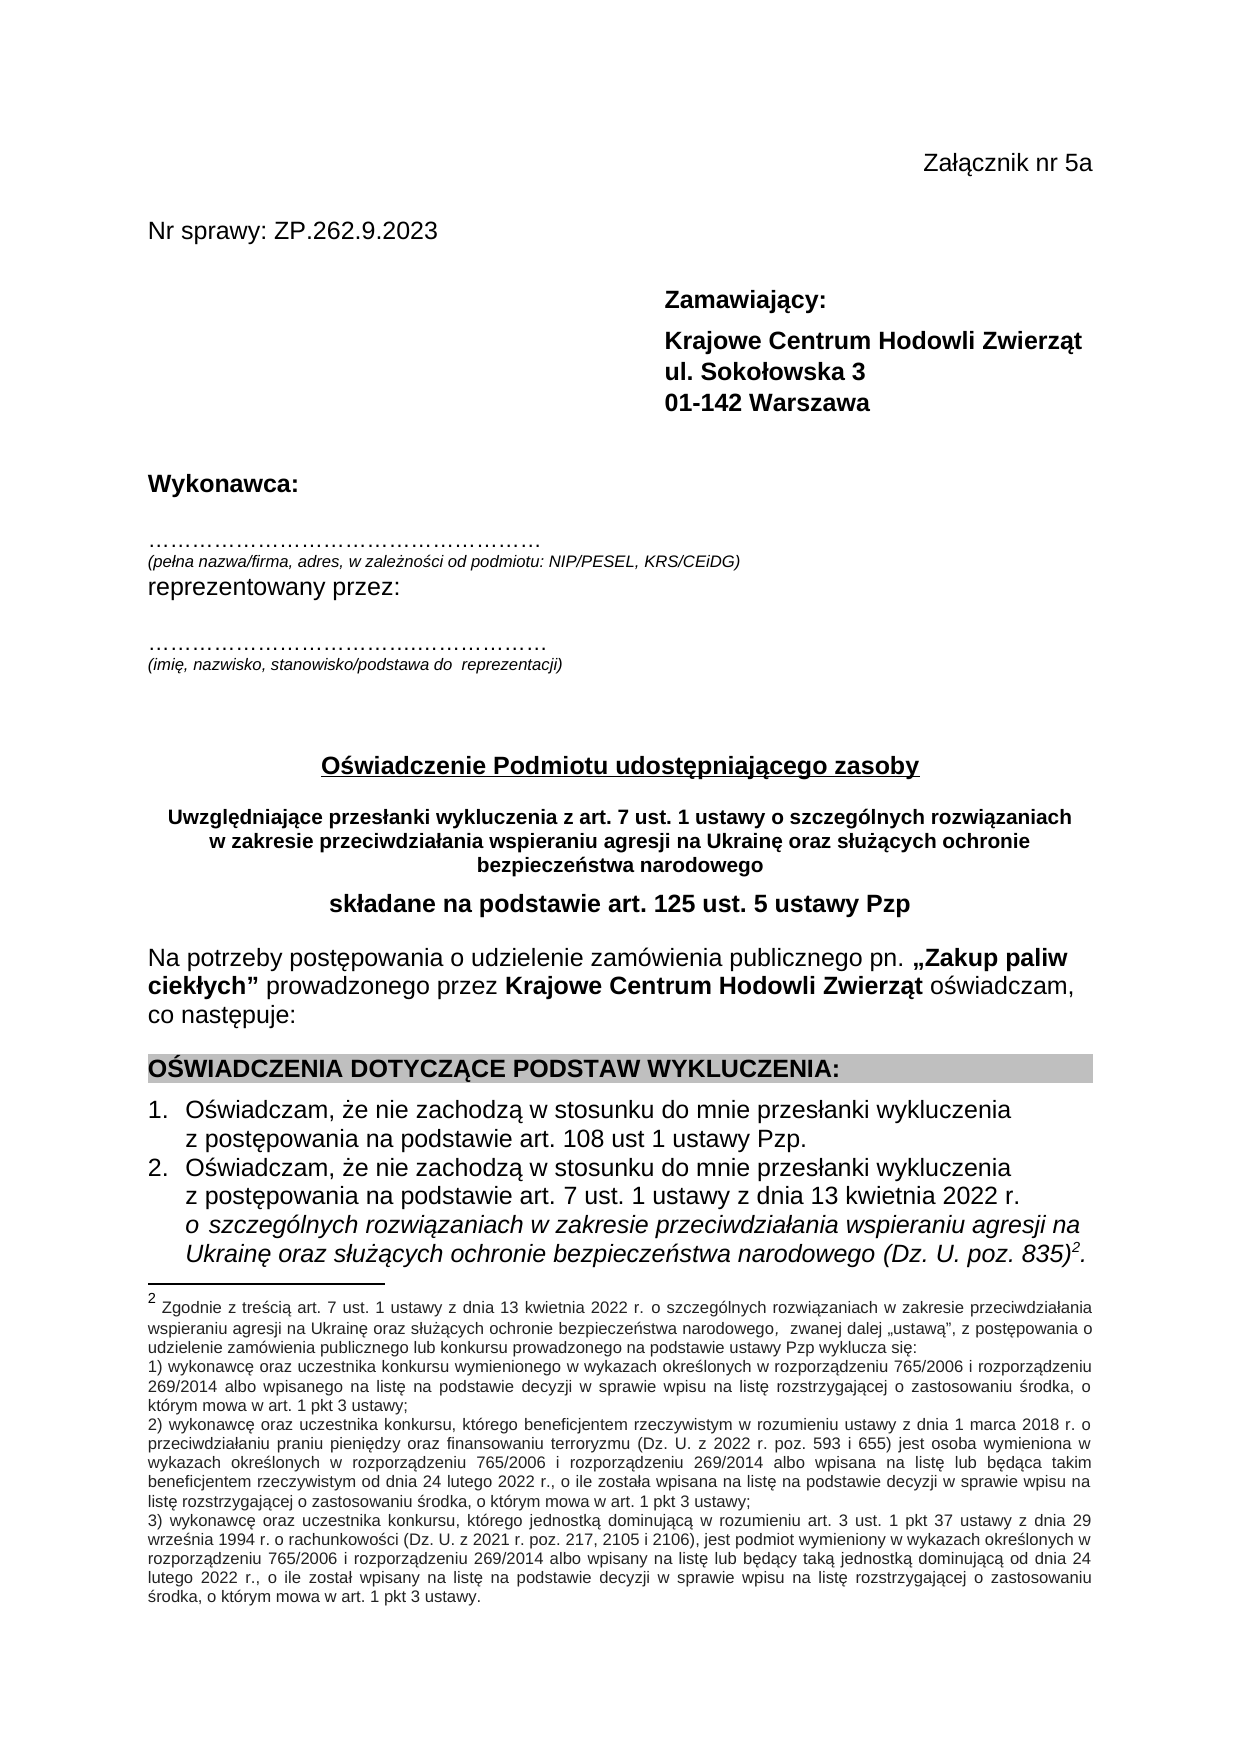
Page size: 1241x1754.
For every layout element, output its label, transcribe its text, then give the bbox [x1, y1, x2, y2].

list Oświadczam, że nie zachodzą w stosunku do mnie przesłanki wykluczenia z postępowania na podstawie art. 7 ust. 1 ustawy z dnia 13 kwietnia 2022 r. o szczególnych rozwiązaniach w zakresie przeciwdziałania wspieraniu agresji na Ukrainę oraz służących ochronie bezpieczeństwa narodowego (Dz. U. poz. 835). [148, 1153, 1093, 1268]
text Krajowe Centrum Hodowli Zwierząt [664, 326, 1093, 355]
text Uwzględniające przesłanki wykluczenia z art. 7 ust. 1 ustawy o szczególnych rozwiązaniach w zakresie przeciwdziałania wspieraniu agresji na Ukrainę oraz służących ochronie bezpieczeństwa narodowego [148, 804, 1093, 876]
text Wykonawca: [148, 469, 1093, 498]
text (pełna nazwa/firma, adres, w zależności od podmiotu: NIP/PESEL, KRS/CEiDG) [148, 552, 768, 571]
text Załącznik nr 5a [148, 148, 1093, 176]
text 01-142 Warszawa [664, 388, 1093, 417]
list Oświadczam, że nie zachodzą w stosunku do mnie przesłanki wykluczenia z postępowania na podstawie art. 108 ust 1 ustawy Pzp. [148, 1095, 1093, 1153]
text Zamawiający: [664, 285, 1093, 313]
text ……………………………….……………… [148, 630, 591, 655]
text reprezentowany przez: [148, 572, 1093, 601]
text ……………………………………………… [148, 527, 768, 552]
text Na potrzeby postępowania o udzielenie zamówienia publicznego pn. „Zakup paliw ciekłych” prowadzonego przez Krajowe Centrum Hodowli Zwierząt oświadczam, co następuje: [148, 943, 1093, 1029]
text (imię, nazwisko, stanowisko/podstawa do reprezentacji) [148, 655, 591, 674]
text Nr sprawy: ZP.262.9.2023 [148, 216, 1093, 245]
text OŚWIADCZENIA DOTYCZĄCE PODSTAW WYKLUCZENIA: [148, 1054, 1093, 1083]
text Oświadczenie Podmiotu udostępniającego zasoby [148, 751, 1093, 779]
text składane na podstawie art. 125 ust. 5 ustawy Pzp [148, 889, 1093, 918]
text ul. Sokołowska 3 [664, 357, 1093, 386]
